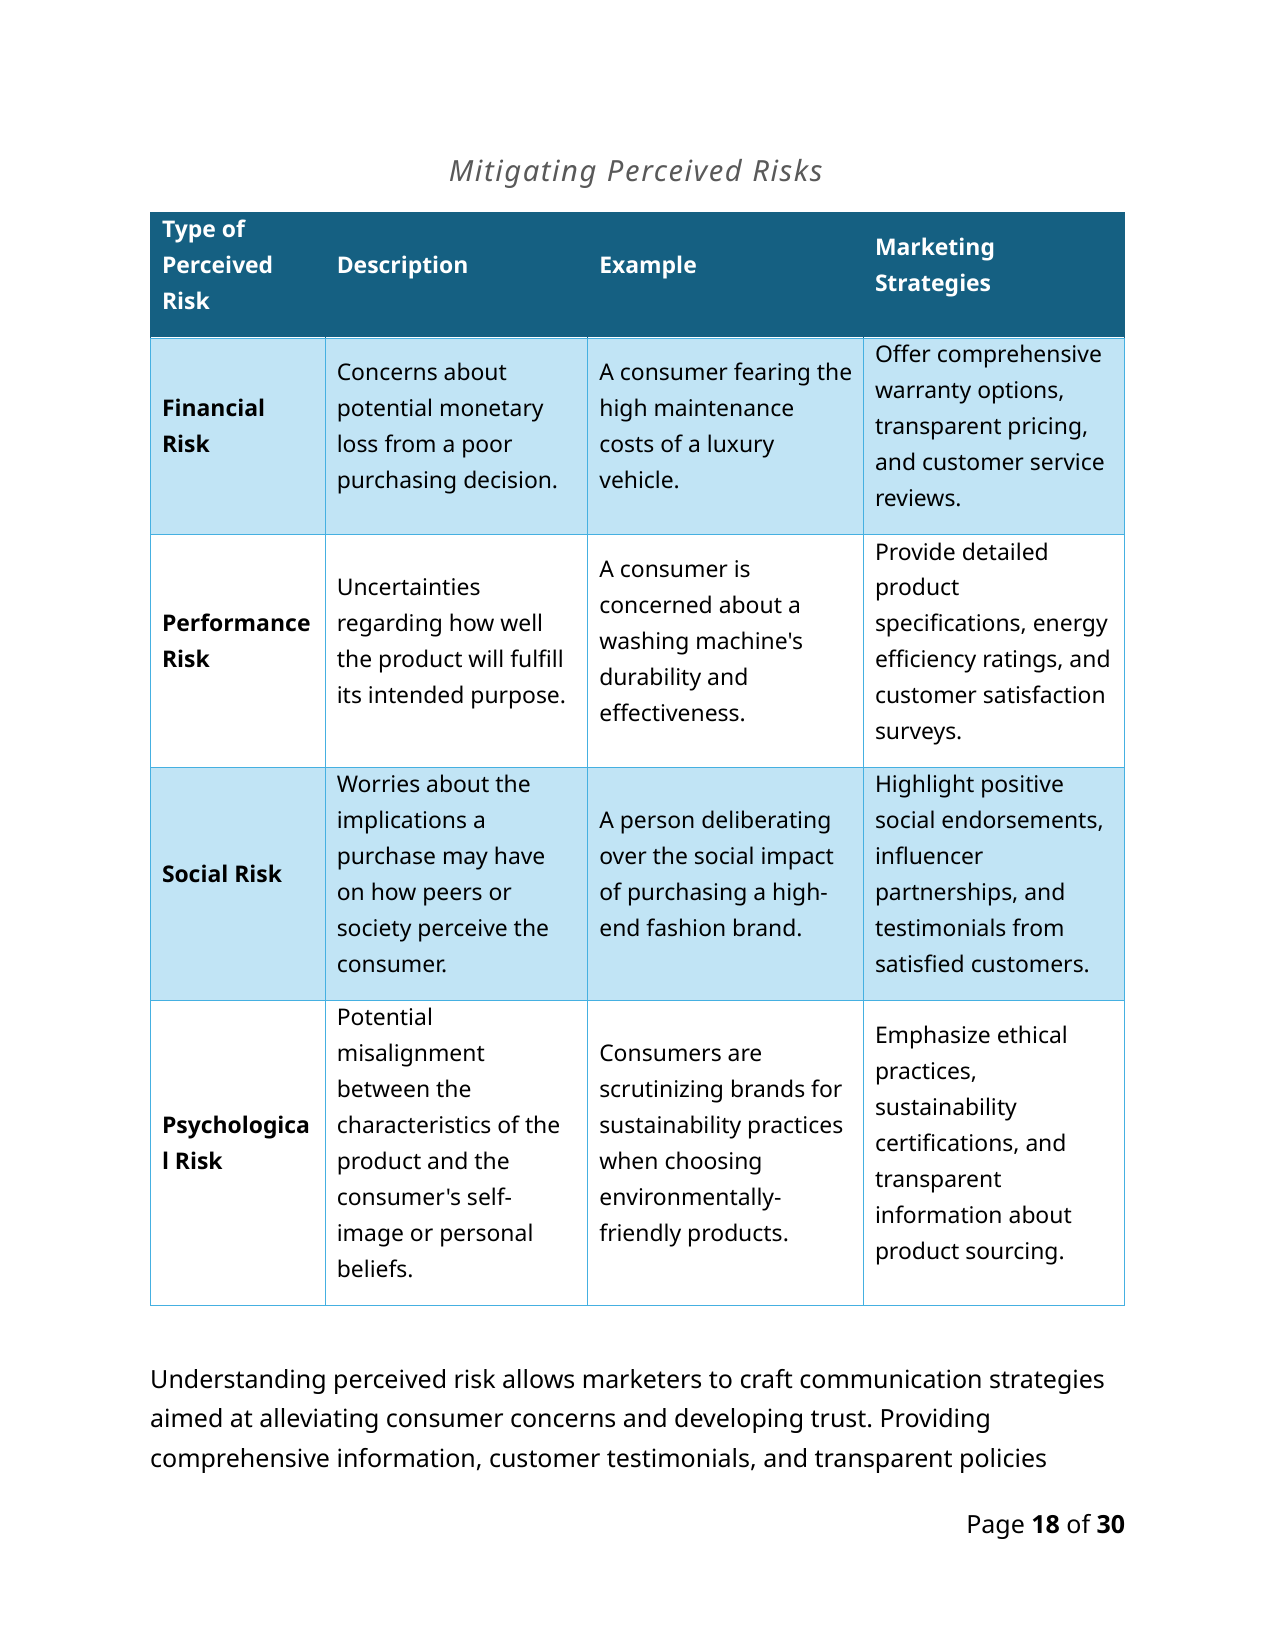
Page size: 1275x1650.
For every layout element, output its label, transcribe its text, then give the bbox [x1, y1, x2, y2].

table_cell Performance Risk [151, 535, 325, 767]
table_cell Provide detailed product specifications, energy efficiency ratings, and customer satisfaction surveys. [864, 535, 1124, 767]
table_cell Offer comprehensive warranty options, transparent pricing, and customer service reviews. [864, 339, 1124, 534]
table_cell Consumers are scrutinizing brands for sustainability practices when choosing environmentally-friendly products. [588, 1001, 863, 1305]
table_cell A consumer is concerned about a washing machine's durability and effectiveness. [588, 535, 863, 767]
table_cell Emphasize ethical practices, sustainability certifications, and transparent information about product sourcing. [864, 1001, 1124, 1305]
table_header Example [588, 213, 863, 337]
table_cell A person deliberating over the social impact of purchasing a high-end fashion brand. [588, 768, 863, 1000]
table_cell Uncertainties regarding how well the product will fulfill its intended purpose. [326, 535, 587, 767]
table_cell Worries about the implications a purchase may have on how peers or society perceive the consumer. [326, 768, 587, 1000]
table_cell Highlight positive social endorsements, influencer partnerships, and testimonials from satisfied customers. [864, 768, 1124, 1000]
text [150, 1362, 1125, 1474]
table_cell A consumer fearing the high maintenance costs of a luxury vehicle. [588, 339, 863, 534]
table_header Type of Perceived Risk [151, 213, 325, 337]
table_header Description [326, 213, 587, 337]
table_cell Psychological Risk [151, 1001, 325, 1305]
table_cell Potential misalignment between the characteristics of the product and the consumer's self-image or personal beliefs. [326, 1001, 587, 1305]
table_header Marketing Strategies [864, 213, 1124, 337]
subtitle Mitigating Perceived Risks [150, 150, 1125, 190]
table_cell Social Risk [151, 768, 325, 1000]
table_cell Concerns about potential monetary loss from a poor purchasing decision. [326, 339, 587, 534]
table_cell Financial Risk [151, 339, 325, 534]
